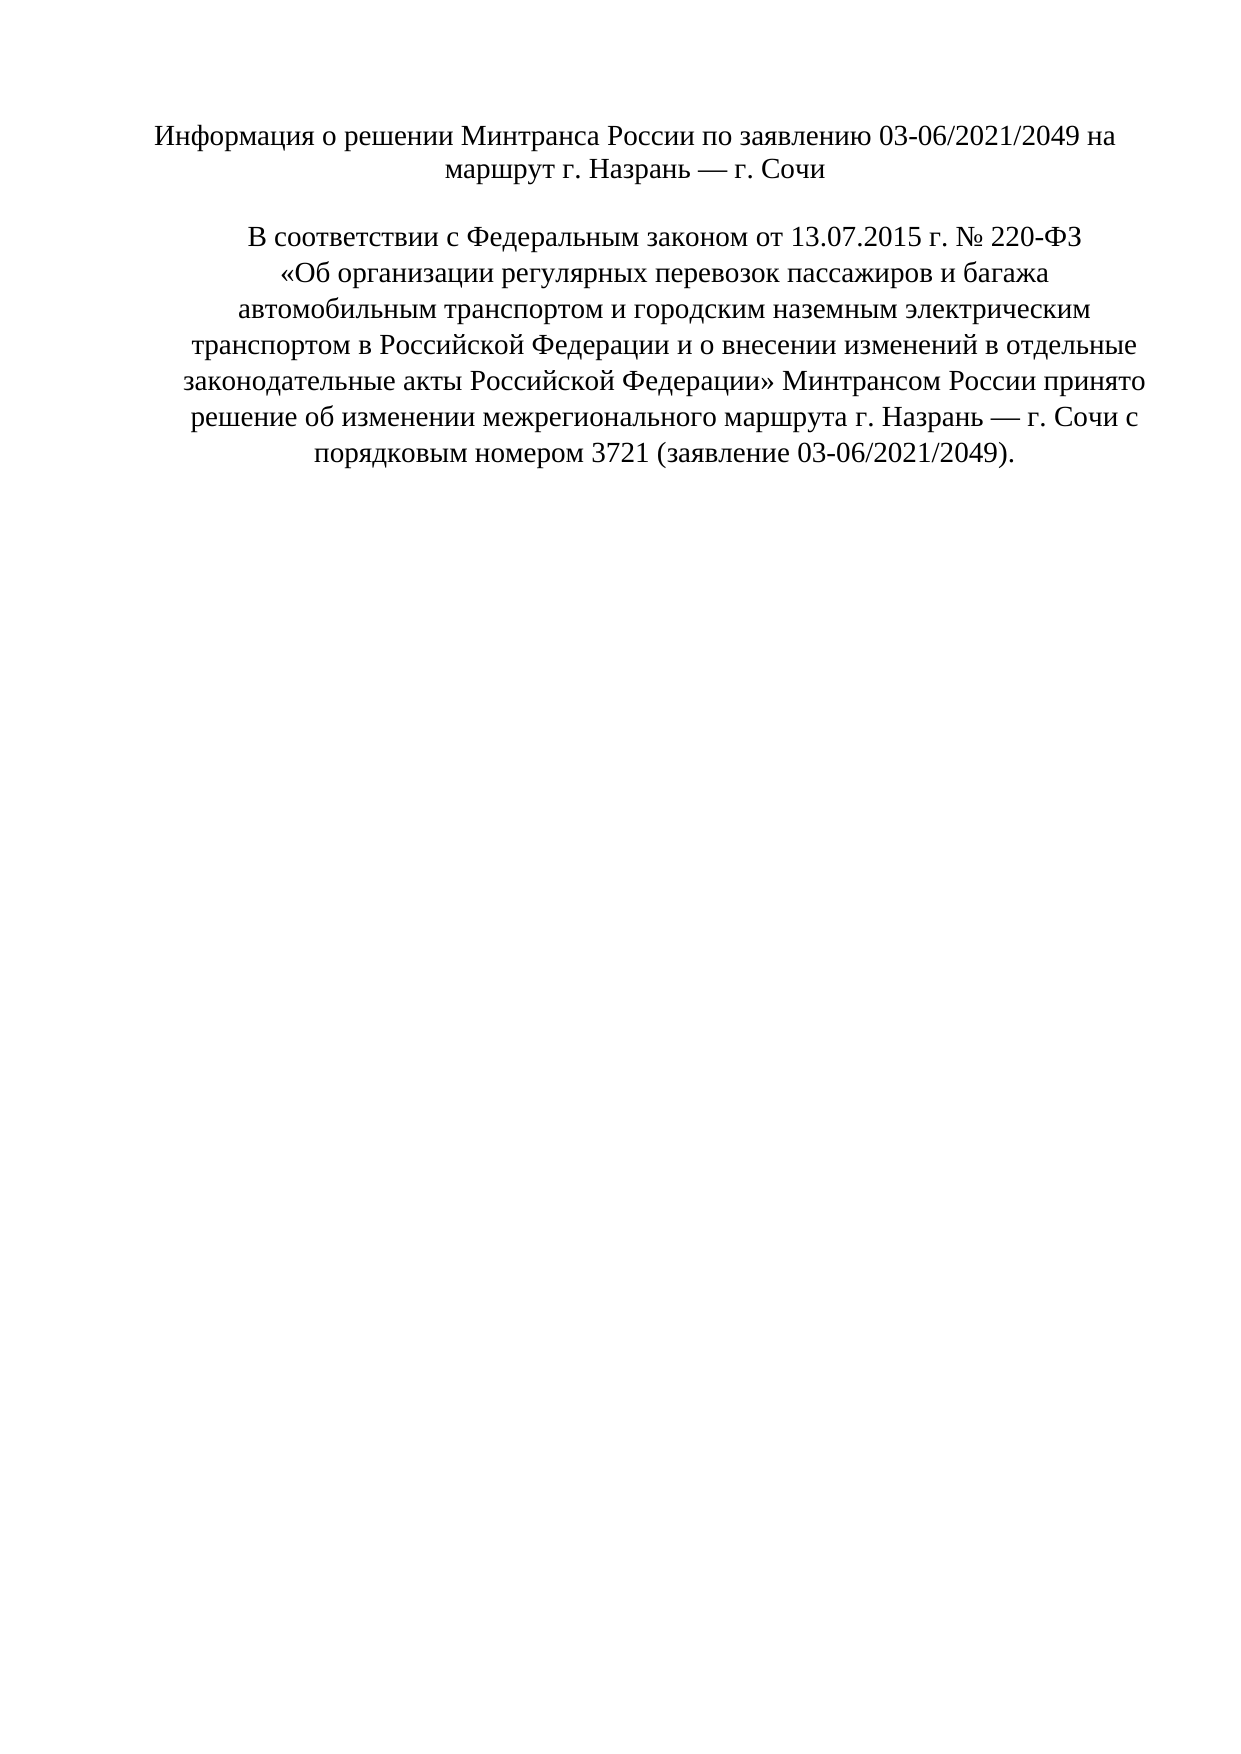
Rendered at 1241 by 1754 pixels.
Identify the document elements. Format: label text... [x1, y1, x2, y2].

text В соответствии с Федеральным законом от 13.07.2015 г. № 220-ФЗ «Об организации регулярных перевозок пассажиров и багажа автомобильным транспортом и городским наземным электрическим транспортом в Российской Федерации и о внесении изменений в отдельные законодательные акты Российской Федерации» Минтрансом России принято решение об изменении межрегионального маршрута г. Назрань — г. Сочи с порядковым номером 3721 (заявление 03-06/2021/2049). [177, 219, 1152, 469]
text Информация о решении Минтранса России по заявлению 03-06/2021/2049 на маршрут г. Назрань — г. Сочи [118, 118, 1152, 185]
